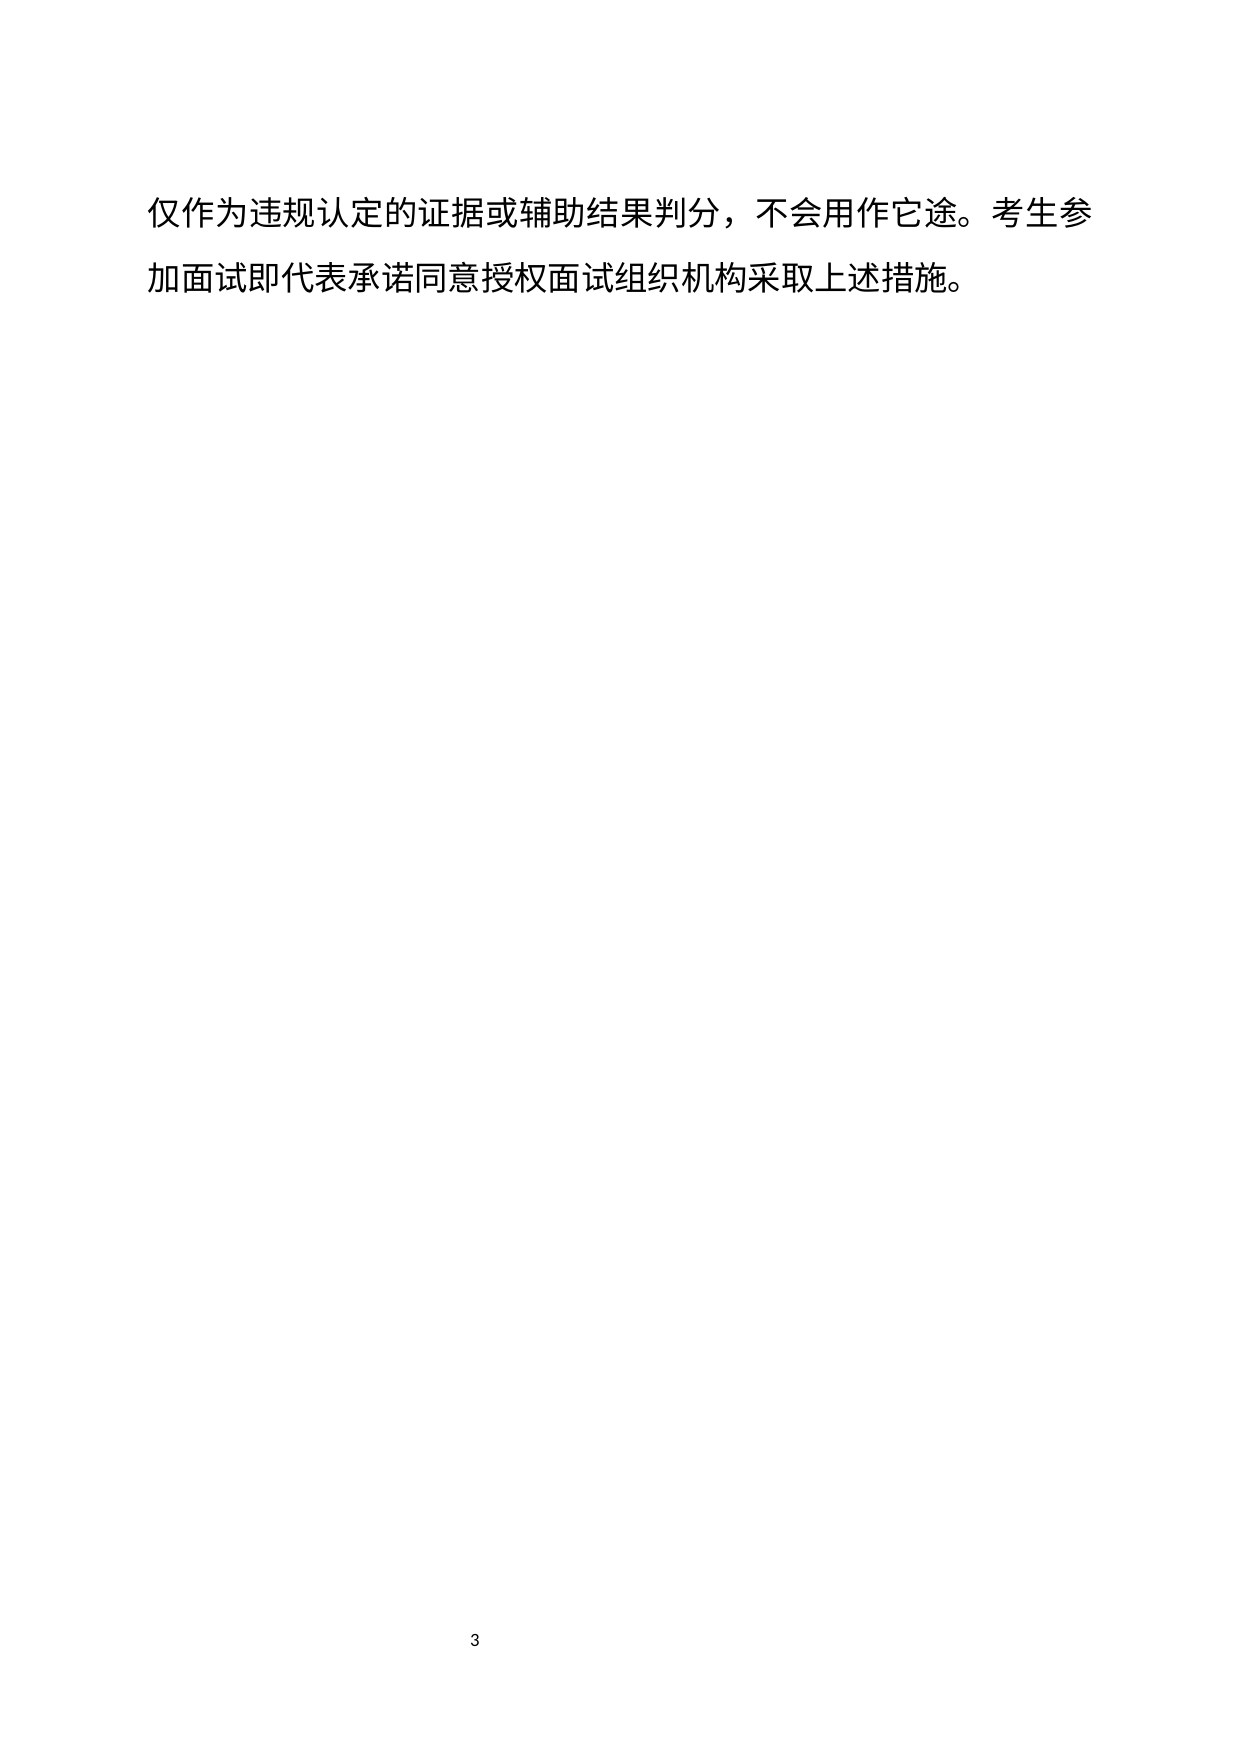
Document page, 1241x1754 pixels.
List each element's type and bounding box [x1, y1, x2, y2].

text [148, 178, 1093, 308]
